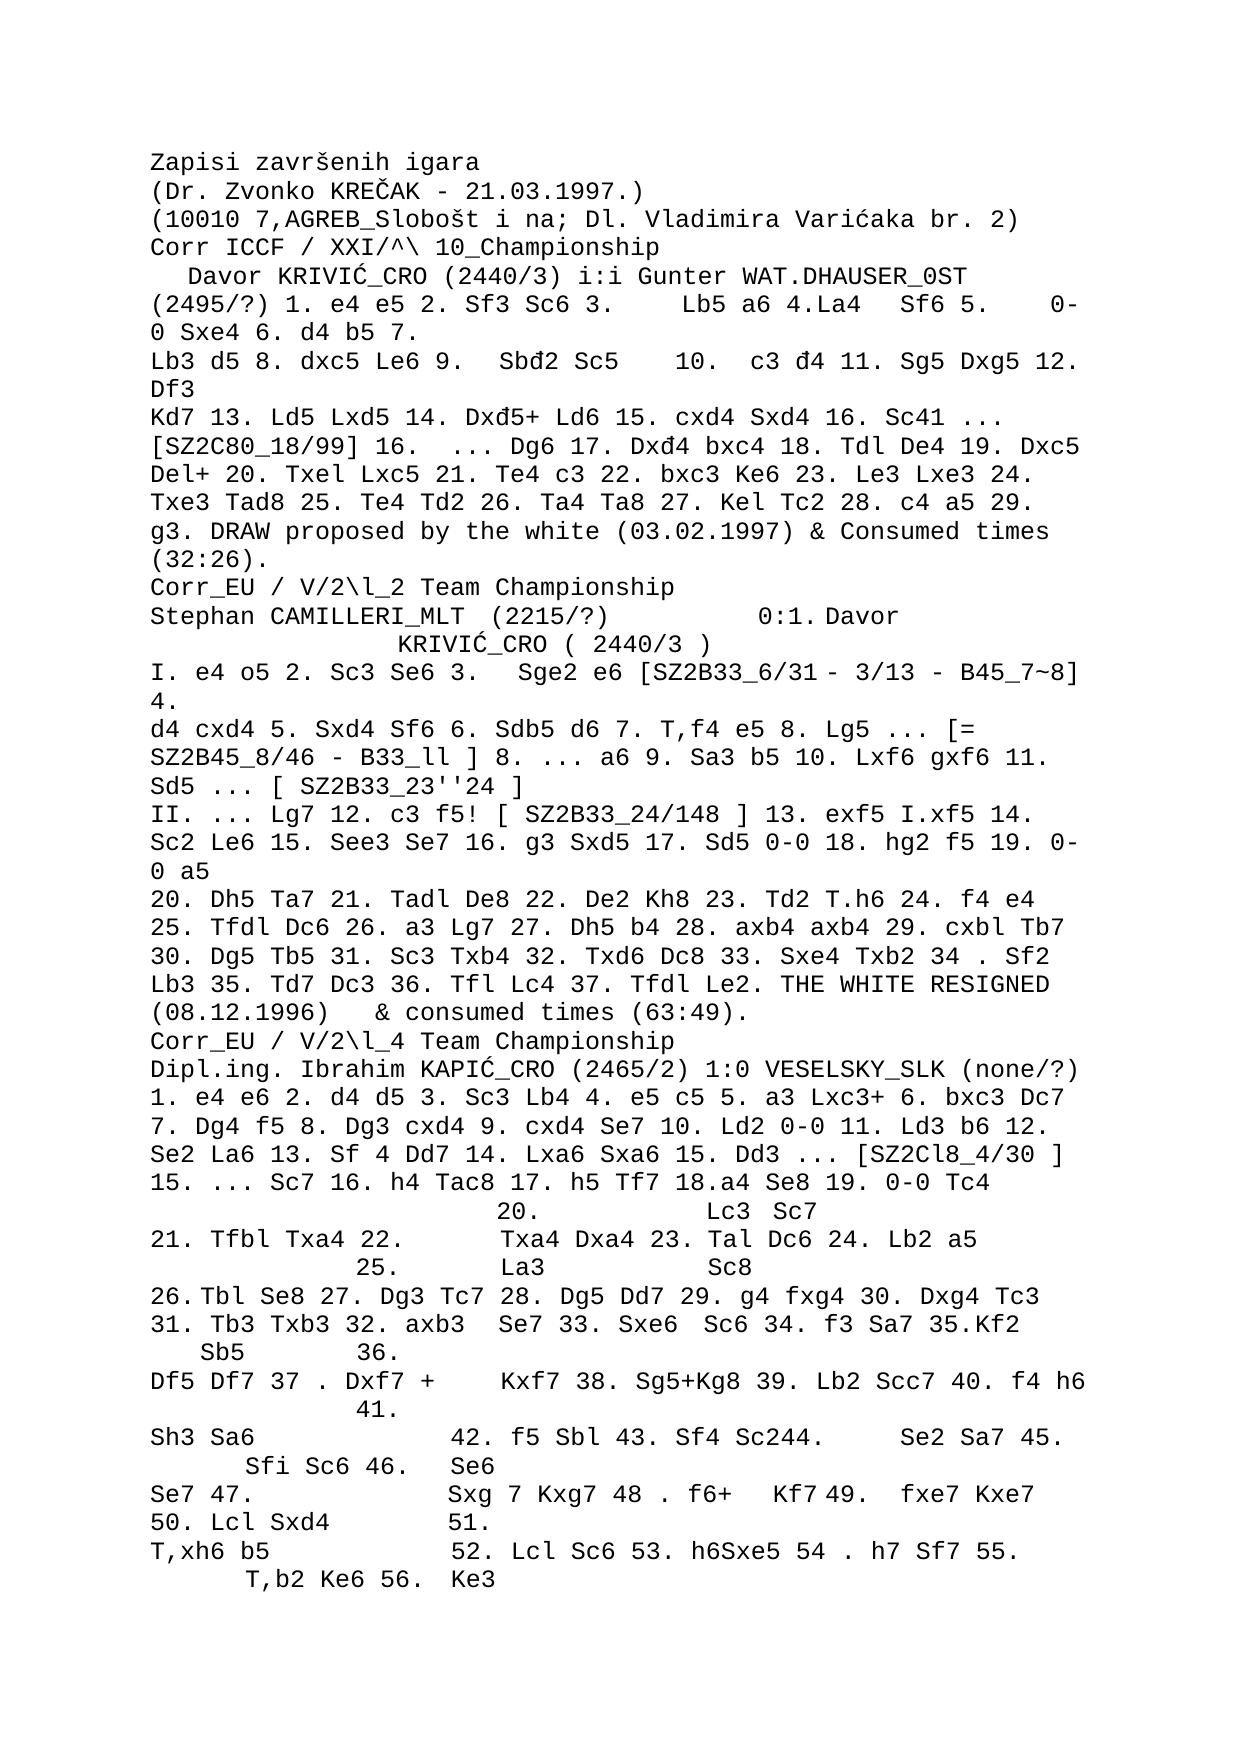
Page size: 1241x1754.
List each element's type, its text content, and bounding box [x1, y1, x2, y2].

text I. e4 o5 2. Sc3 Se6 3. Sge2 e6 [SZ2B33_6/31 - 3/13 - B45_7~8] 4. [150, 660, 1090, 717]
text Corr_EU / V/2\l_2 Team Championship [150, 575, 1090, 603]
text Corr_EU / V/2\l_4 Team Championship [150, 1028, 1090, 1057]
text Del+ 20. Txel Lxc5 21. Te4 c3 22. bxc3 Ke6 23. Le3 Lxe3 24. Txe3 Tad8 25. Te4 Td2 26. Ta4 Ta8 27. Kel Tc2 28. c4 a5 29. g3. DRAW proposed by the white (03.02.1997) & Consumed times (32:26). [150, 462, 1090, 575]
text Zapisi završenih igara [150, 150, 1090, 178]
text Davor KRIVIĆ_CRO (2440/3) i:i Gunter WAT.DHAUSER_0ST (2495/?) 1. e4 e5 2. Sf3 Sc6 3. Lb5 a6 4. La4 Sf6 5. 0-0 Sxe4 6. d4 b5 7. [150, 263, 1090, 348]
text (10010 7,AGREB_Slobošt i na; Dl. Vladimira Varićaka br. 2) [150, 207, 1090, 235]
text Stephan CAMILLERI_MLT (2215/?) 0:1. Davor KRIVIĆ_CRO ( 2440/3 ) [150, 603, 1090, 660]
text Kd7 13. Ld5 Lxd5 14. Dxđ5+ Ld6 15. cxd4 Sxd4 16. Sc41 ... [SZ2C80_18/99] 16. ... Dg6 17. Dxđ4 bxc4 18. Tdl De4 19. Dxc5 [150, 405, 1090, 462]
text 26. Tbl Se8 27. Dg3 Tc7 28. Dg5 Dd7 29. g4 fxg4 30. Dxg4 Tc3 31. Tb3 Txb3 32. axb3 Se7 33. Sxe6 Sc6 34. f3 Sa7 35. Kf2 Sb5 36. [150, 1283, 1090, 1368]
text d4 cxd4 5. Sxd4 Sf6 6. Sdb5 d6 7. T,f4 e5 8. Lg5 ... [= SZ2B45_8/46 - B33_ll ] 8. ... a6 9. Sa3 b5 10. Lxf6 gxf6 11. Sd5 ... [ SZ2B33_23''24 ] [150, 717, 1090, 802]
text Sh3 Sa6 42. f5 Sbl 43. Sf4 Sc2 44. Se2 Sa7 45. Sfi Sc6 46. Se6 [150, 1425, 1090, 1482]
text 20. Dh5 Ta7 21. Tadl De8 22. De2 Kh8 23. Td2 T.h6 24. f4 e4 25. Tfdl Dc6 26. a3 Lg7 27. Dh5 b4 28. axb4 axb4 29. cxbl Tb7 30. Dg5 Tb5 31. Sc3 Txb4 32. Txd6 Dc8 33. Sxe4 Txb2 34 . Sf2 Lb3 35. Td7 Dc3 36. Tfl Lc4 37. Tfdl Le2. THE WHITE RESIGNED [150, 887, 1090, 1000]
text (Dr. Zvonko KREČAK - 21.03.1997.) [150, 178, 1090, 207]
text Dipl.ing. Ibrahim KAPIĆ_CRO (2465/2) 1:0 VESELSKY_SLK (none/?) 1. e4 e6 2. d4 d5 3. Sc3 Lb4 4. e5 c5 5. a3 Lxc3+ 6. bxc3 Dc7 7. Dg4 f5 8. Dg3 cxd4 9. cxd4 Se7 10. Ld2 0-0 11. Ld3 b6 12. Se2 La6 13. Sf 4 Dd7 14. Lxa6 Sxa6 15. Dd3 ... [SZ2Cl8_4/30 ] 15. ... Sc7 16. h4 Tac8 17. h5 Tf7 18. a4 Se8 19. 0-0 Tc4 20. Lc3 Sc7 [150, 1057, 1090, 1227]
text Lb3 d5 8. dxc5 Le6 9. Sbđ2 Sc5 10. c3 đ4 11. Sg5 Dxg5 12. Df3 [150, 348, 1090, 405]
text II. ... Lg7 12. c3 f5! [ SZ2B33_24/148 ] 13. exf5 I.xf5 14. Sc2 Le6 15. See3 Se7 16. g3 Sxd5 17. Sd5 0-0 18. hg2 f5 19. 0-0 a5 [150, 802, 1090, 887]
text T,xh6 b5 52. Lcl Sc6 53. h6 Sxe5 54 . h7 Sf7 55. T,b2 Ke6 56. Ke3 [150, 1538, 1090, 1595]
text 21. Tfbl Txa4 22. Txa4 Dxa4 23. Tal Dc6 24. Lb2 a5 25. La3 Sc8 [150, 1227, 1090, 1283]
text Corr ICCF / XXI/^\ 10_Championship [150, 235, 1090, 263]
text Df5 Df7 37 . Dxf7 + Kxf7 38. Sg5+ Kg8 39. Lb2 Scc7 40. f4 h6 41. [150, 1368, 1090, 1425]
text Se7 47. Sxg 7 Kxg7 48 . f6+ Kf7 49. fxe7 Kxe7 50. Lcl Sxd4 51. [150, 1482, 1090, 1538]
text (08.12.1996) & consumed times (63:49). [150, 1000, 1090, 1028]
